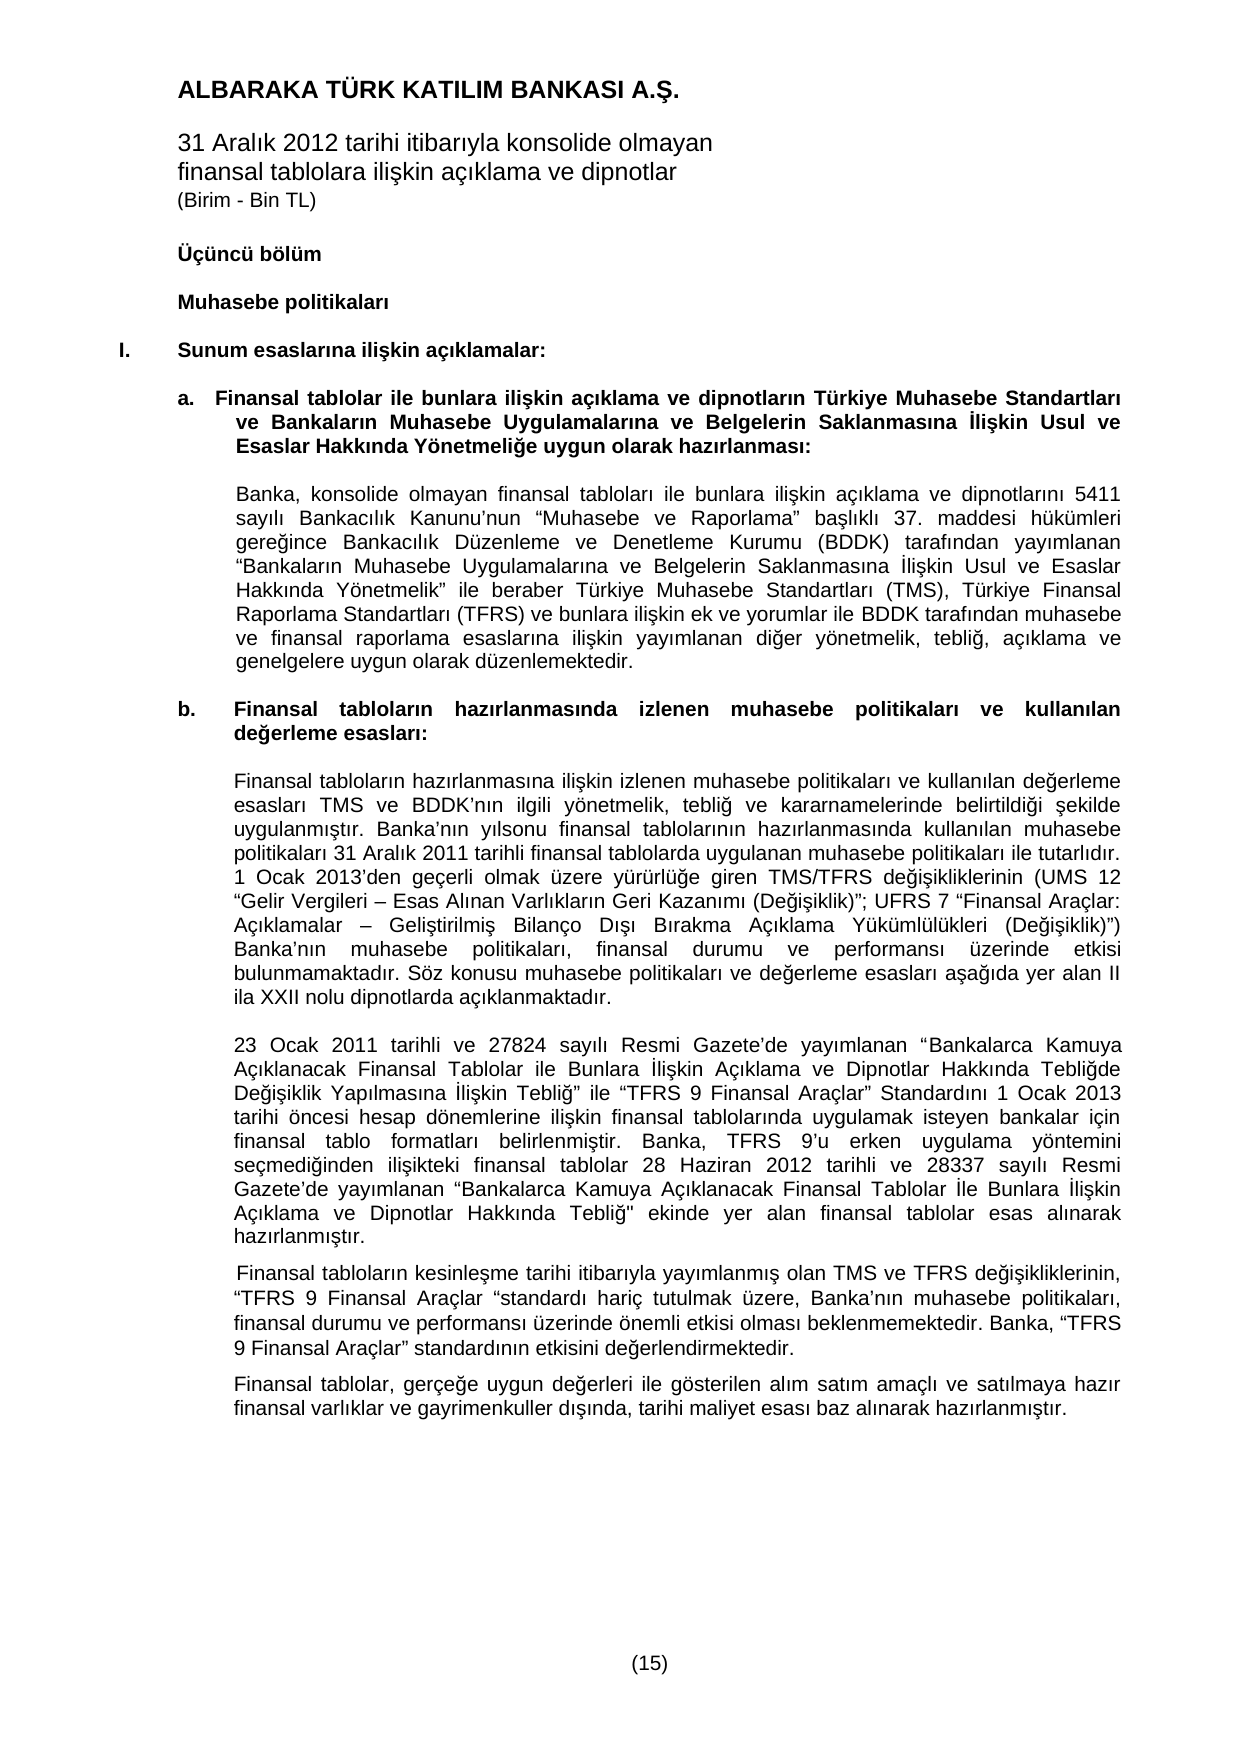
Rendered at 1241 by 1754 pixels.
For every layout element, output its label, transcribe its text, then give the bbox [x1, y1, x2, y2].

text Muhasebe politikaları [177, 290, 1122, 314]
text b. Finansal tabloların hazırlanmasında izlenen muhasebe politikaları ve kullanılan değerleme esasları: [177, 697, 1122, 745]
text Üçüncü bölüm [177, 242, 1122, 266]
text Banka, konsolide olmayan finansal tabloları ile bunlara ilişkin açıklama ve dipnotlarını 5411 sayılı Bankacılık Kanunu’nun “Muhasebe ve Raporlama” başlıklı 37. maddesi hükümleri gereğince Bankacılık Düzenleme ve Denetleme Kurumu (BDDK) tarafından yayımlanan “Bankaların Muhasebe Uygulamalarına ve Belgelerin Saklanmasına İlişkin Usul ve Esaslar Hakkında Yönetmelik” ile beraber Türkiye Muhasebe Standartları (TMS), Türkiye Finansal Raporlama Standartları (TFRS) ve bunlara ilişkin ek ve yorumlar ile BDDK tarafından muhasebe ve finansal raporlama esaslarına ilişkin yayımlanan diğer yönetmelik, tebliğ, açıklama ve genelgelere uygun olarak düzenlemektedir. [236, 482, 1122, 673]
text I. Sunum esaslarına ilişkin açıklamalar: [119, 338, 1122, 362]
text Finansal tabloların hazırlanmasına ilişkin izlenen muhasebe politikaları ve kullanılan değerleme esasları TMS ve BDDK’nın ilgili yönetmelik, tebliğ ve kararnamelerinde belirtildiği şekilde uygulanmıştır. Banka’nın yılsonu finansal tablolarının hazırlanmasında kullanılan muhasebe politikaları 31 Aralık 2011 tarihli finansal tablolarda uygulanan muhasebe politikaları ile tutarlıdır. 1 Ocak 2013’den geçerli olmak üzere yürürlüğe giren TMS/TFRS değişikliklerinin (UMS 12 “Gelir Vergileri – Esas Alınan Varlıkların Geri Kazanımı (Değişiklik)”; UFRS 7 “Finansal Araçlar: Açıklamalar – Geliştirilmiş Bilanço Dışı Bırakma Açıklama Yükümlülükleri (Değişiklik)”) Banka’nın muhasebe politikaları, finansal durumu ve performansı üzerinde etkisi bulunmamaktadır. Söz konusu muhasebe politikaları ve değerleme esasları aşağıda yer alan II ila XXII nolu dipnotlarda açıklanmaktadır. [233, 769, 1122, 1009]
text Finansal tabloların kesinleşme tarihi itibarıyla yayımlanmış olan TMS ve TFRS değişikliklerinin, “TFRS 9 Finansal Araçlar “standardı hariç tutulmak üzere, Banka’nın muhasebe politikaları, finansal durumu ve performansı üzerinde önemli etkisi olması beklenmemektedir. Banka, “TFRS 9 Finansal Araçlar” standardının etkisini değerlendirmektedir. [233, 1260, 1122, 1360]
text Finansal tablolar, gerçeğe uygun değerleri ile gösterilen alım satım amaçlı ve satılmaya hazır finansal varlıklar ve gayrimenkuller dışında, tarihi maliyet esası baz alınarak hazırlanmıştır. [233, 1372, 1122, 1420]
text 23 Ocak 2011 tarihli ve 27824 sayılı Resmi Gazete’de yayımlanan “Bankalarca Kamuya Açıklanacak Finansal Tablolar ile Bunlara İlişkin Açıklama ve Dipnotlar Hakkında Tebliğde Değişiklik Yapılmasına İlişkin Tebliğ” ile “TFRS 9 Finansal Araçlar” Standardını 1 Ocak 2013 tarihi öncesi hesap dönemlerine ilişkin finansal tablolarında uygulamak isteyen bankalar için finansal tablo formatları belirlenmiştir. Banka, TFRS 9’u erken uygulama yöntemini seçmediğinden ilişikteki finansal tablolar 28 Haziran 2012 tarihli ve 28337 sayılı Resmi Gazete’de yayımlanan “Bankalarca Kamuya Açıklanacak Finansal Tablolar İle Bunlara İlişkin Açıklama ve Dipnotlar Hakkında Tebliğ" ekinde yer alan finansal tablolar esas alınarak hazırlanmıştır. [233, 1033, 1122, 1248]
list Finansal tablolar ile bunlara ilişkin açıklama ve dipnotların Türkiye Muhasebe Standartları ve Bankaların Muhasebe Uygulamalarına ve Belgelerin Saklanmasına İlişkin Usul ve Esaslar Hakkında Yönetmeliğe uygun olarak hazırlanması: [177, 386, 1122, 458]
